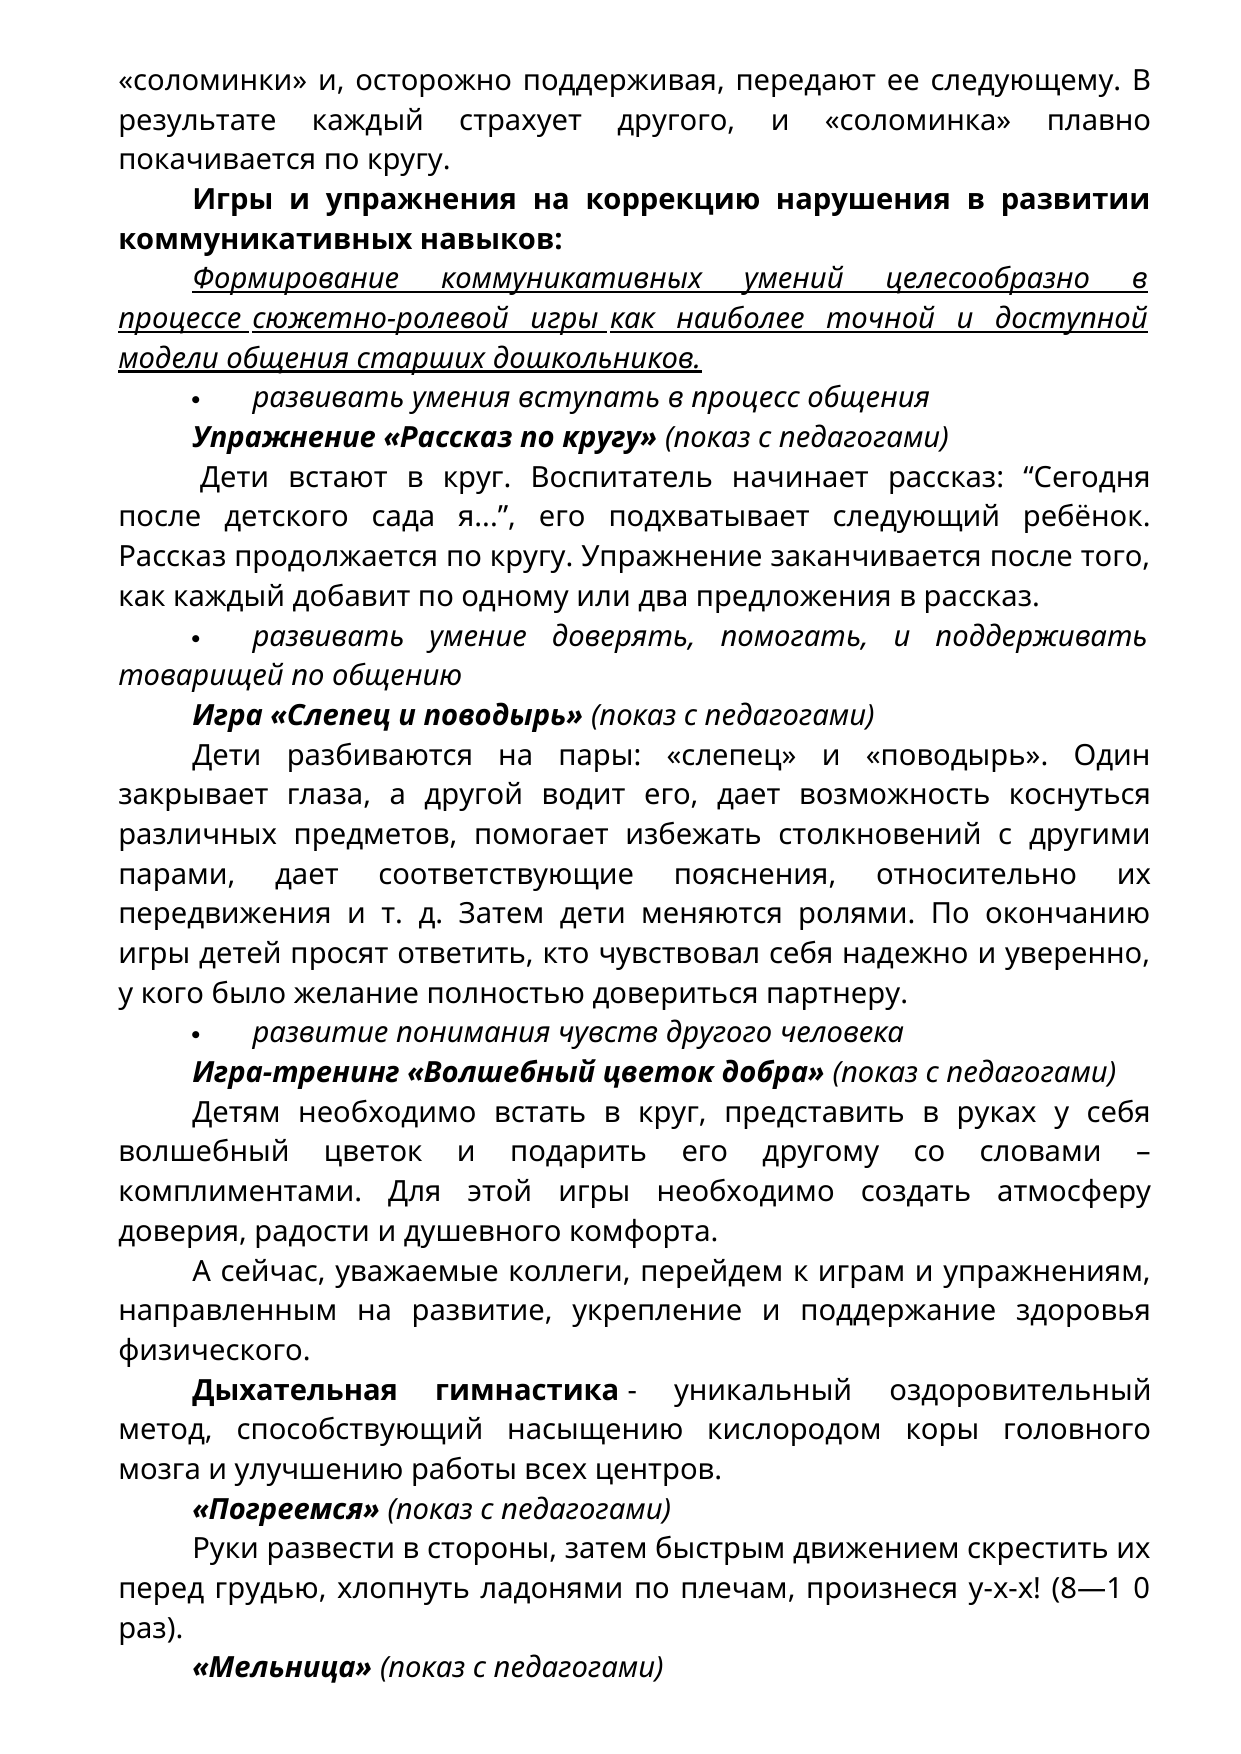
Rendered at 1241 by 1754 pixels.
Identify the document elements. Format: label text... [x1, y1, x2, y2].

text Игра «Слепец и поводырь» (показ с педагогами) [118, 694, 1152, 734]
text Дети встают в круг. Воспитатель начинает рассказ: “Сегодня после детского сада я...”, его подхватывает следующий ребёнок. Рассказ продолжается по кругу. Упражнение заканчивается после того, как каждый добавит по одному или два предложения в рассказ. [118, 456, 1152, 615]
text Руки развести в стороны, затем быстрым движением скрестить их перед грудью, хлопнуть ладонями по плечам, произнеся у-х-х! (8—1 0 раз). [118, 1528, 1152, 1647]
text Игра-тренинг «Волшебный цветок добра» (показ с педагогами) [118, 1051, 1152, 1091]
text Детям необходимо встать в круг, представить в руках у себя волшебный цветок и подарить его другому со словами – комплиментами. Для этой игры необходимо создать атмосферу доверия, радости и душевного комфорта. [118, 1091, 1152, 1250]
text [118, 59, 1152, 178]
text Игры и упражнения на коррекцию нарушения в развитии коммуникативных навыков: [118, 178, 1152, 258]
list развивать умения вступать в процесс общения [118, 377, 1152, 416]
list развитие понимания чувств другого человека [118, 1012, 1152, 1051]
text Формирование коммуникативных умений целесообразно в процессе сюжетно-ролевой игры как наиболее точной и доступной модели общения старших дошкольников. [118, 258, 1152, 377]
text Дыхательная гимнастика - уникальный оздоровительный метод, способствующий насыщению кислородом коры головного мозга и улучшению работы всех центров. [118, 1369, 1152, 1488]
text «Погреемся» (показ с педагогами) [118, 1488, 1152, 1528]
text Дети разбиваются на пары: «слепец» и «поводырь». Один закрывает глаза, а другой водит его, дает возможность коснуться различных предметов, помогает избежать столкновений с другими парами, дает соответствующие пояснения, относительно их передвижения и т. д. Затем дети меняются ролями. По окончанию игры детей просят ответить, кто чувствовал себя надежно и уверенно, у кого было желание полностью довериться партнеру. [118, 734, 1152, 1012]
text Упражнение «Рассказ по кругу» (показ с педагогами) [118, 416, 1152, 456]
list развивать умение доверять, помогать, и поддерживать товарищей по общению [118, 615, 1152, 694]
text А сейчас, уважаемые коллеги, перейдем к играм и упражнениям, направленным на развитие, укрепление и поддержание здоровья физического. [118, 1250, 1152, 1369]
text «Мельница» (показ с педагогами) [118, 1647, 1152, 1686]
